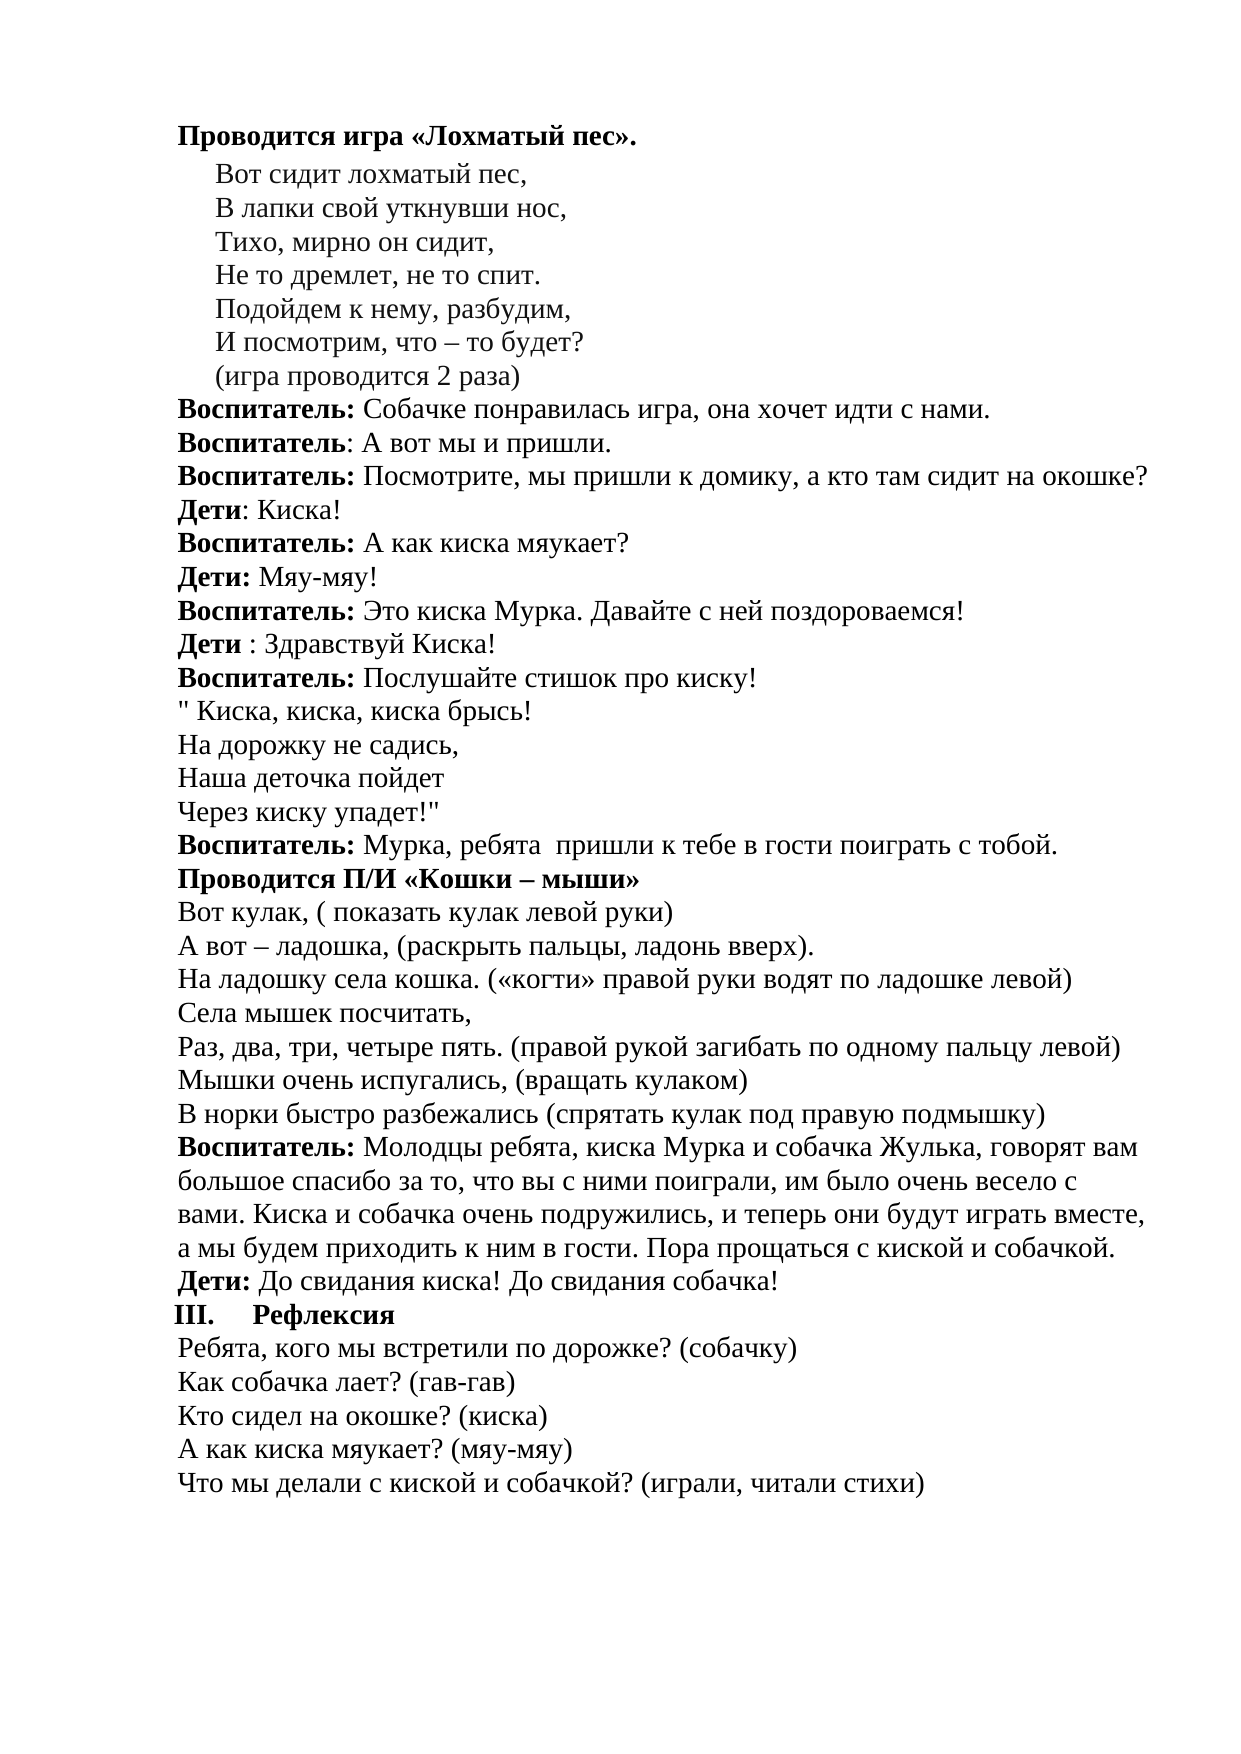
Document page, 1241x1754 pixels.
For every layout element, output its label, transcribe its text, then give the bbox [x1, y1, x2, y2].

text (игра проводится 2 раза) [177, 358, 1152, 391]
text Тихо, мирно он сидит, [177, 224, 1152, 257]
text Воспитатель: Это киска Мурка. Давайте с ней поздороваемся! [177, 593, 1152, 626]
text " Киска, киска, киска брысь! [177, 693, 1152, 727]
text Воспитатель: А вот мы и пришли. [177, 425, 1152, 458]
text Проводится игра «Лохматый пес». [177, 118, 1152, 152]
text Воспитатель: Мурка, ребята пришли к тебе в гости поиграть с тобой. [177, 827, 1152, 861]
text Мышки очень испугались, (вращать кулаком) [177, 1062, 1152, 1096]
text Воспитатель: Посмотрите, мы пришли к домику, а кто там сидит на окошке? [177, 458, 1152, 492]
text Вот сидит лохматый пес, [177, 157, 1152, 190]
text Раз, два, три, четыре пять. (правой рукой загибать по одному пальцу левой) [177, 1029, 1152, 1062]
text Воспитатель: Молодцы ребята, киска Мурка и собачка Жулька, говорят вам большое спасибо за то, что вы с ними поиграли, им было очень весело с вами. Киска и собачка очень подружились, и теперь они будут играть вместе, а мы будем приходить к ним в гости. Пора прощаться с киской и собачкой. [177, 1129, 1152, 1263]
text А как киска мяукает? (мяу-мяу) [177, 1431, 1152, 1465]
text На дорожку не садись, [177, 727, 1152, 760]
text Через киску упадет!" [177, 794, 1152, 827]
text Воспитатель: А как киска мяукает? [177, 526, 1152, 559]
text Проводится П/И «Кошки – мыши» [177, 861, 1152, 894]
text Села мышек посчитать, [177, 995, 1152, 1029]
text Воспитатель: Послушайте стишок про киску! [177, 660, 1152, 693]
text Дети : Здравствуй Киска! [177, 626, 1152, 660]
text На ладошку села кошка. («когти» правой руки водят по ладошке левой) [177, 962, 1152, 995]
text Не то дремлет, не то спит. [177, 257, 1152, 291]
list Рефлексия [215, 1297, 1152, 1331]
text Дети: Мяу-мяу! [177, 559, 1152, 593]
text Дети: До свидания киска! До свидания собачка! [177, 1263, 1152, 1297]
text И посмотрим, что – то будет? [177, 324, 1152, 358]
text А вот – ладошка, (раскрыть пальцы, ладонь вверх). [177, 928, 1152, 962]
text Кто сидел на окошке? (киска) [177, 1398, 1152, 1431]
text В лапки свой уткнувши нос, [177, 190, 1152, 224]
text Дети: Киска! [177, 492, 1152, 526]
text Как собачка лает? (гав-гав) [177, 1364, 1152, 1398]
text Воспитатель: Собачке понравилась игра, она хочет идти с нами. [177, 391, 1152, 425]
text Что мы делали с киской и собачкой? (играли, читали стихи) [177, 1465, 1152, 1498]
text Подойдем к нему, разбудим, [177, 291, 1152, 324]
text Вот кулак, ( показать кулак левой руки) [177, 894, 1152, 928]
text В норки быстро разбежались (спрятать кулак под правую подмышку) [177, 1096, 1152, 1129]
text Ребята, кого мы встретили по дорожке? (собачку) [177, 1331, 1152, 1364]
text Наша деточка пойдет [177, 760, 1152, 794]
